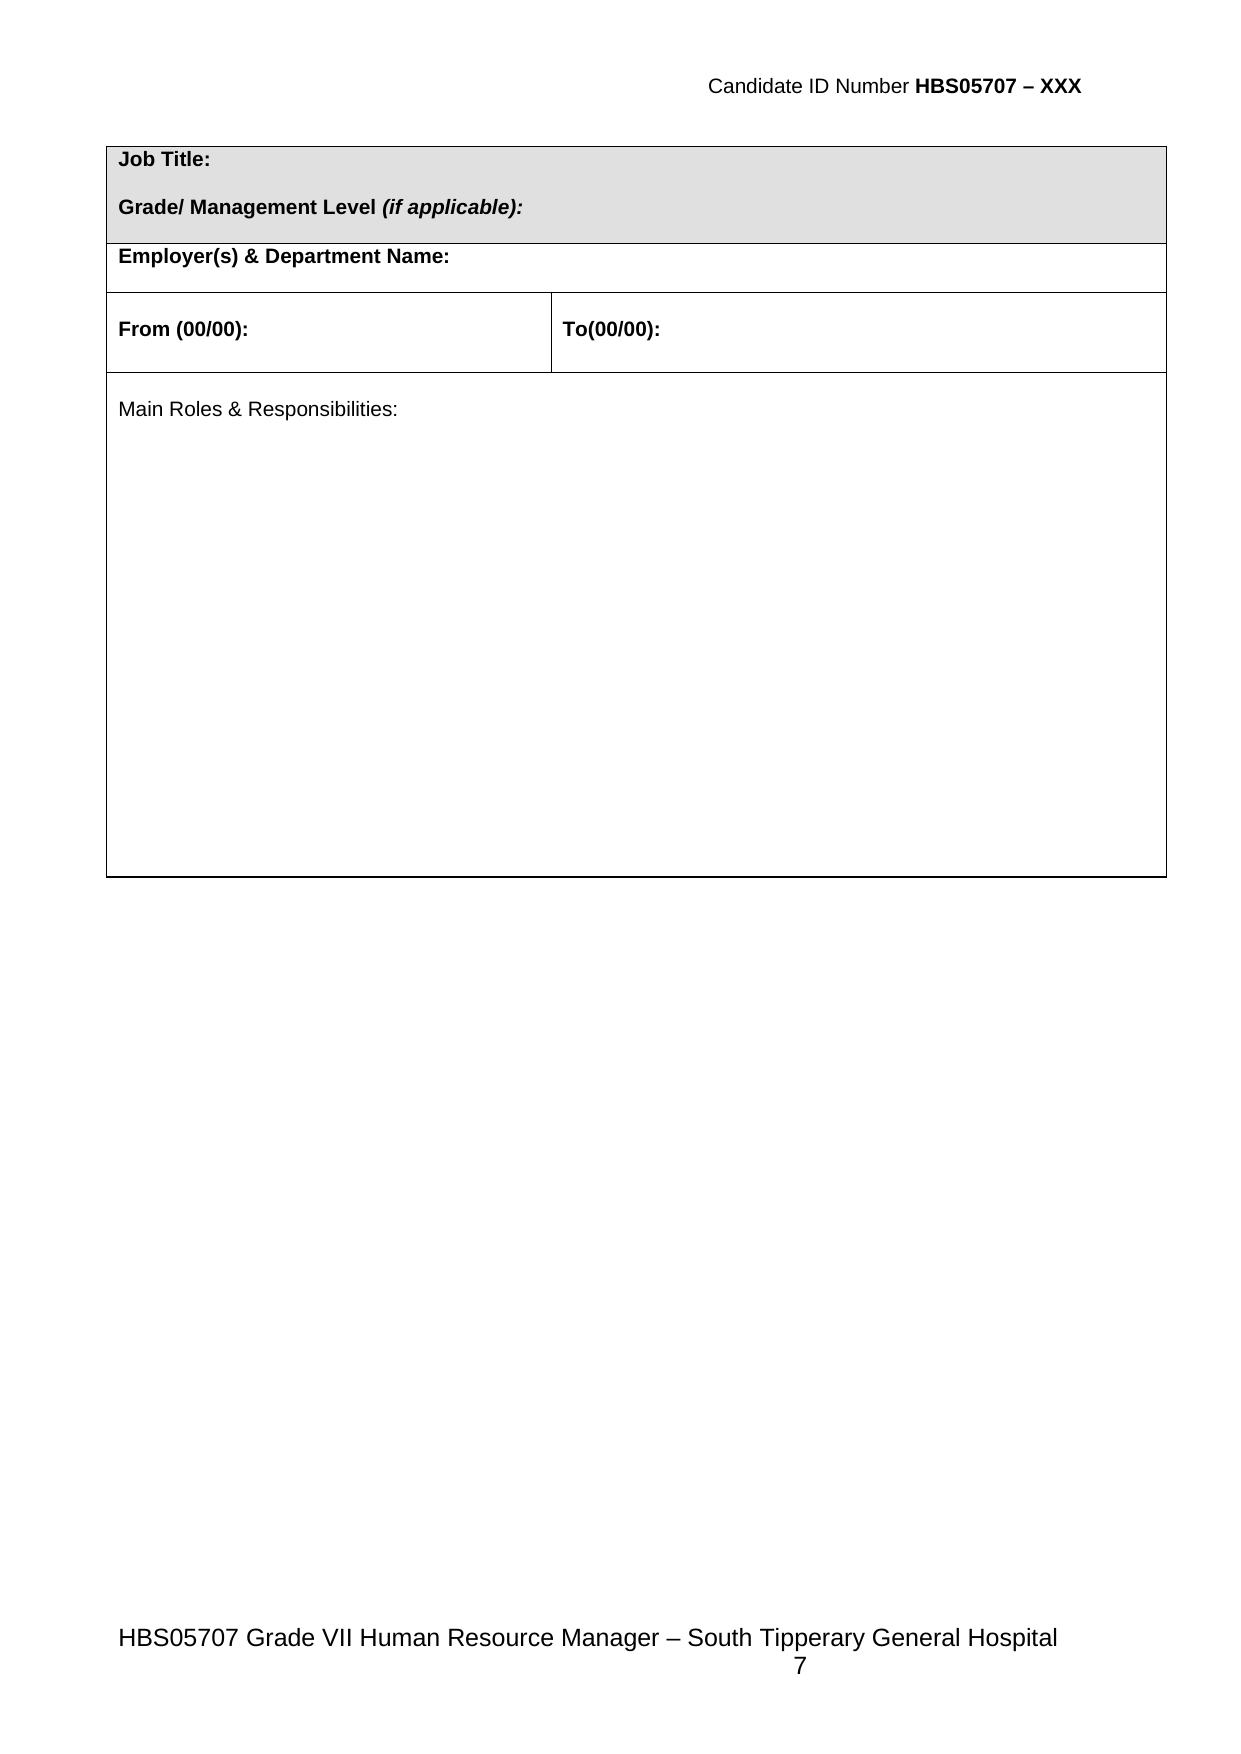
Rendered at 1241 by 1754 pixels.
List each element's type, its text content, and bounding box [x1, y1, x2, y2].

table_cell Employer(s) & Department Name: [107, 244, 1166, 292]
table_cell To(00/00): [552, 293, 1166, 372]
table_cell Main Roles & Responsibilities: [107, 373, 1166, 876]
table_cell From (00/00): [107, 293, 551, 372]
table_header Job Title: Grade/ Management Level (if applicable): [107, 147, 1166, 243]
